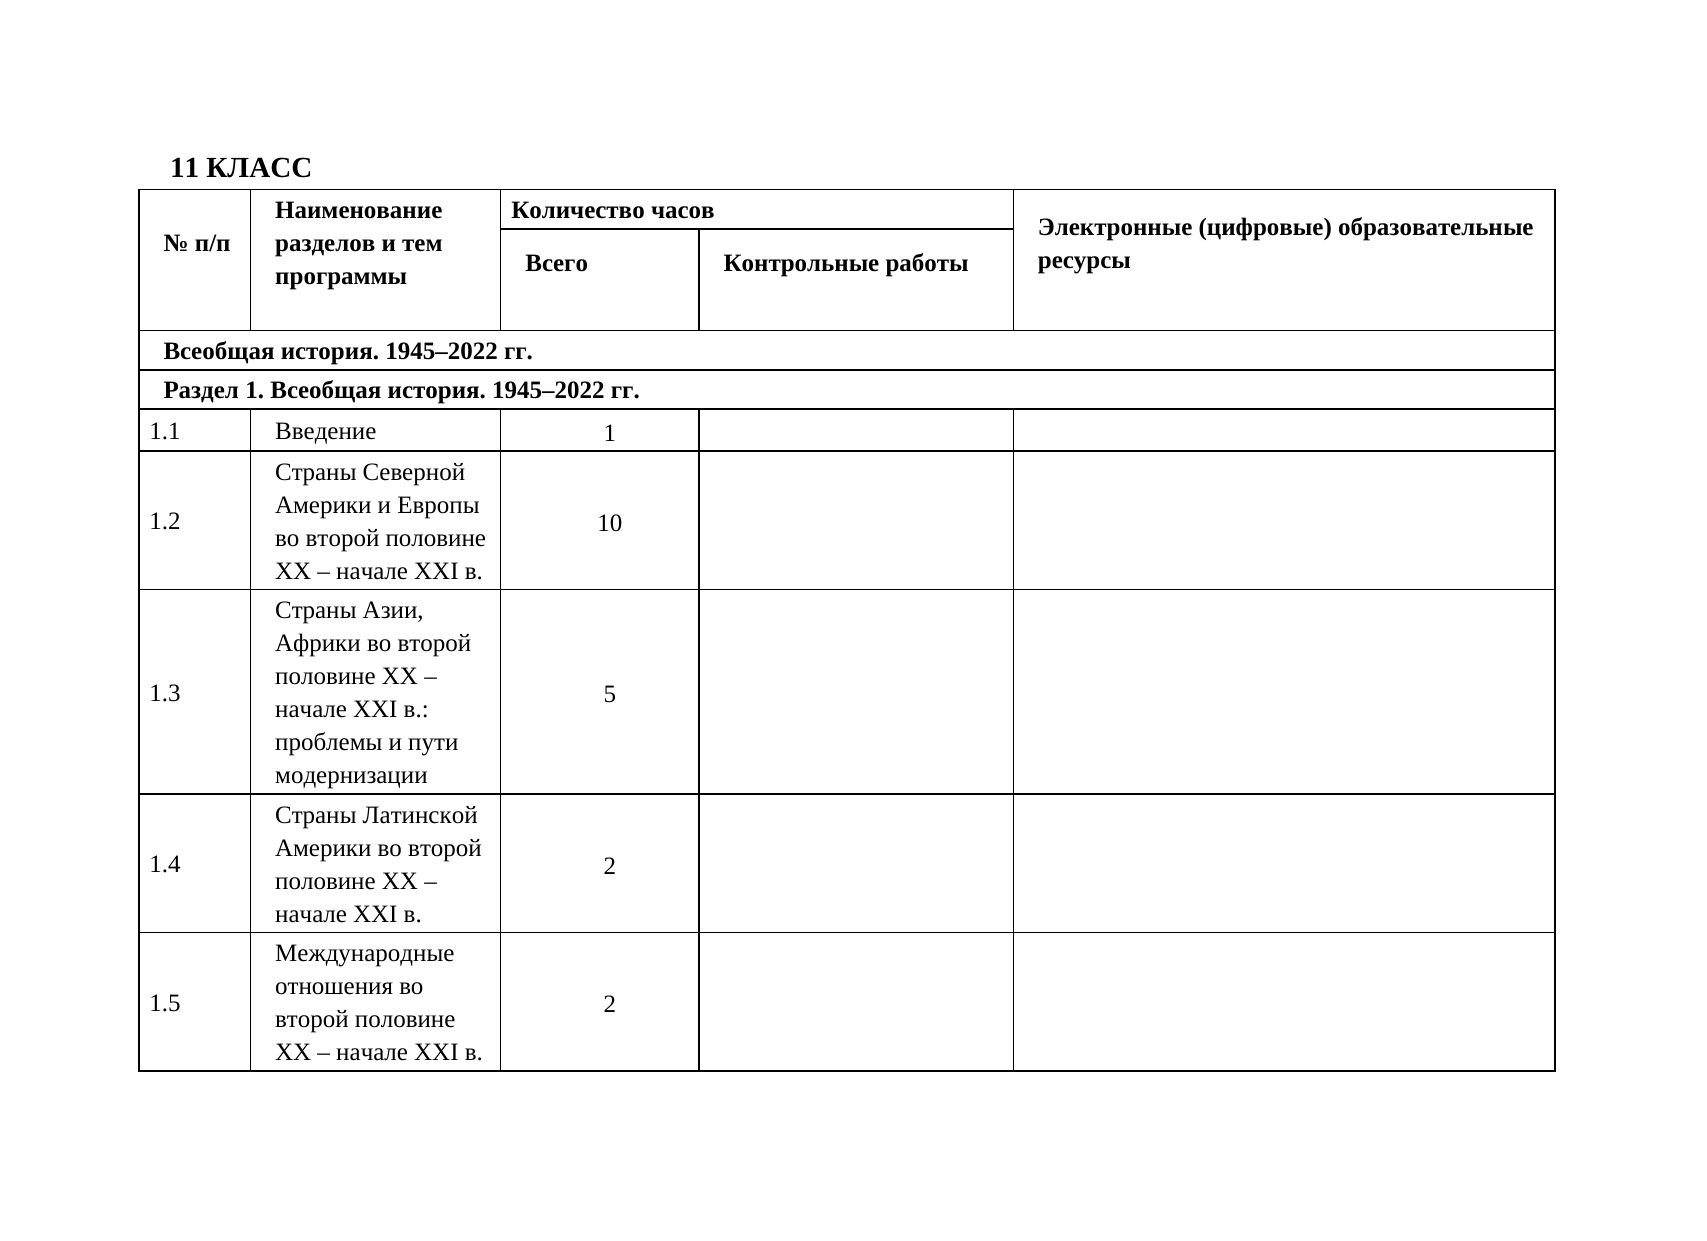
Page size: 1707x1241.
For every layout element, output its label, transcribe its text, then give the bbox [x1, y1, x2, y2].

table_cell [1014, 590, 1554, 793]
table_cell [1014, 795, 1554, 931]
table_cell Контрольные работы [700, 230, 1013, 329]
table_header Электронные (цифровые) образовательные ресурсы [1014, 190, 1554, 329]
table_cell 1.3 [140, 590, 250, 793]
table_cell 1 [501, 410, 698, 450]
table_cell [700, 452, 1013, 588]
table_cell Страны Латинской Америки во второй половине XX – начале XXI в. [251, 795, 500, 931]
table_cell Страны Северной Америки и Европы во второй половине XX – начале XXI в. [251, 452, 500, 588]
text 11 КЛАСС [162, 150, 1557, 183]
table_cell Всеобщая история. 1945–2022 гг. [140, 331, 1554, 369]
table_cell 1.1 [140, 410, 250, 450]
table_header Количество часов [501, 190, 1013, 228]
table_cell 1.4 [140, 795, 250, 931]
table_cell 2 [501, 933, 698, 1070]
table_cell Раздел 1. Всеобщая история. 1945–2022 гг. [140, 371, 1554, 408]
table_cell Введение [251, 410, 500, 450]
table_cell [1014, 410, 1554, 450]
table_cell 5 [501, 590, 698, 793]
table_cell 1.5 [140, 933, 250, 1070]
table_cell Страны Азии, Африки во второй половине XX – начале XXI в.: проблемы и пути модернизации [251, 590, 500, 793]
table_cell [700, 795, 1013, 931]
table_cell [1014, 452, 1554, 588]
table_cell [700, 410, 1013, 450]
table_cell [1014, 933, 1554, 1070]
table_cell [700, 933, 1013, 1070]
table_cell 2 [501, 795, 698, 931]
table_cell 1.2 [140, 452, 250, 588]
table_cell Международные отношения во второй половине XX – начале XXI в. [251, 933, 500, 1070]
table_header № п/п [140, 190, 250, 329]
table_cell Всего [501, 230, 698, 329]
table_header Наименование разделов и тем программы [251, 190, 500, 329]
table_cell [700, 590, 1013, 793]
table_cell 10 [501, 452, 698, 588]
